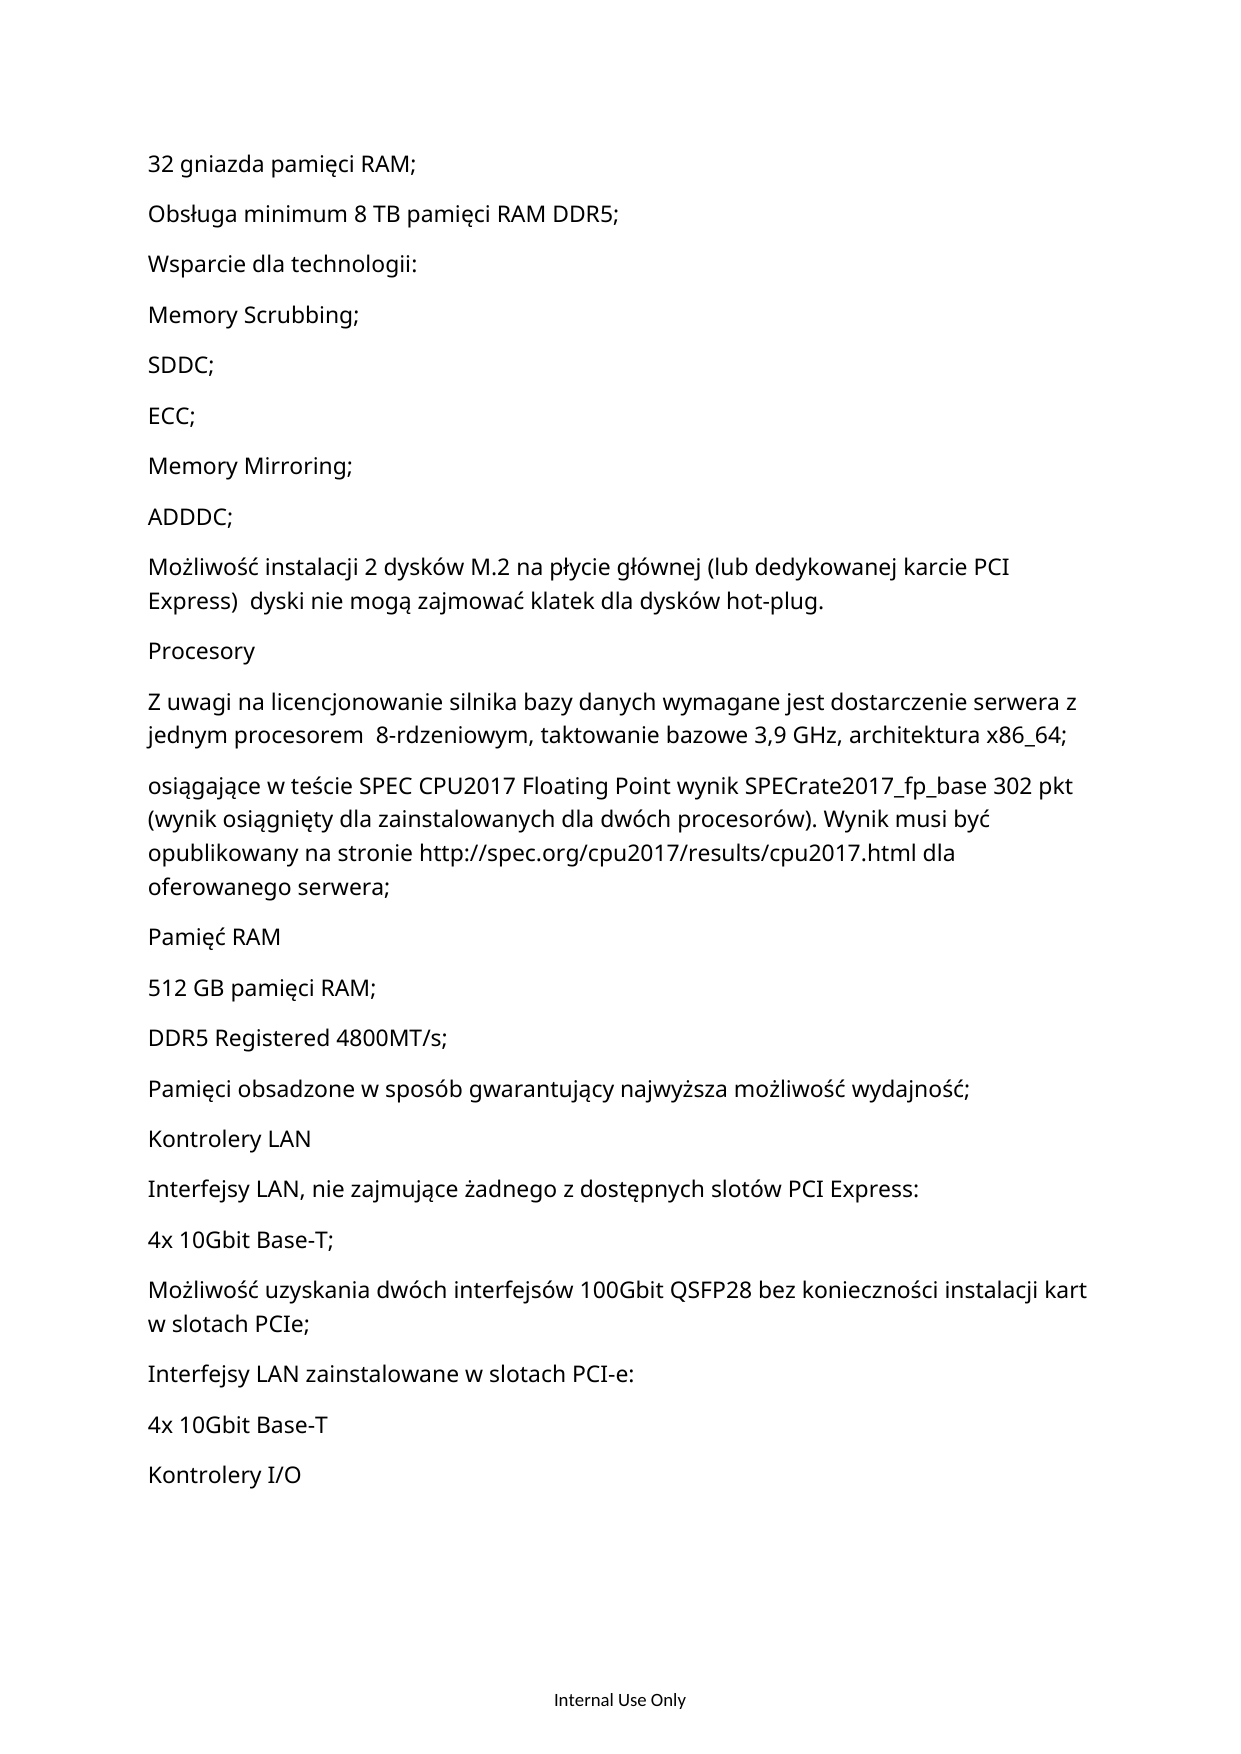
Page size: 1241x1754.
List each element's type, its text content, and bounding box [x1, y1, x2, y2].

text Możliwość instalacji 2 dysków M.2 na płycie głównej (lub dedykowanej karcie PCI Express) dyski nie mogą zajmować klatek dla dysków hot-plug. [148, 551, 1093, 616]
text Pamięci obsadzone w sposób gwarantujący najwyższa możliwość wydajność; [148, 1073, 1093, 1104]
text Memory Scrubbing; [148, 299, 1093, 330]
text Interfejsy LAN zainstalowane w slotach PCI-e: [148, 1358, 1093, 1390]
text DDR5 Registered 4800MT/s; [148, 1022, 1093, 1053]
text osiągające w teście SPEC CPU2017 Floating Point wynik SPECrate2017_fp_base 302 pkt (wynik osiągnięty dla zainstalowanych dla dwóch procesorów). Wynik musi być opublikowany na stronie http://spec.org/cpu2017/results/cpu2017.html dla oferowanego serwera; [148, 770, 1093, 902]
text Z uwagi na licencjonowanie silnika bazy danych wymagane jest dostarczenie serwera z jednym procesorem 8-rdzeniowym, taktowanie bazowe 3,9 GHz, architektura x86_64; [148, 686, 1093, 751]
text Interfejsy LAN, nie zajmujące żadnego z dostępnych slotów PCI Express: [148, 1173, 1093, 1205]
text Pamięć RAM [148, 921, 1093, 953]
text SDDC; [148, 349, 1093, 381]
text 4x 10Gbit Base-T; [148, 1224, 1093, 1255]
text ECC; [148, 400, 1093, 431]
text Wsparcie dla technologii: [148, 248, 1093, 280]
text 4x 10Gbit Base-T [148, 1409, 1093, 1440]
text Kontrolery LAN [148, 1123, 1093, 1154]
text 32 gniazda pamięci RAM; [148, 148, 1093, 179]
text Kontrolery I/O [148, 1459, 1093, 1491]
text 512 GB pamięci RAM; [148, 972, 1093, 1003]
text Procesory [148, 635, 1093, 666]
text Możliwość uzyskania dwóch interfejsów 100Gbit QSFP28 bez konieczności instalacji kart w slotach PCIe; [148, 1274, 1093, 1339]
text ADDDC; [148, 501, 1093, 532]
text Memory Mirroring; [148, 450, 1093, 481]
text Obsługa minimum 8 TB pamięci RAM DDR5; [148, 198, 1093, 229]
